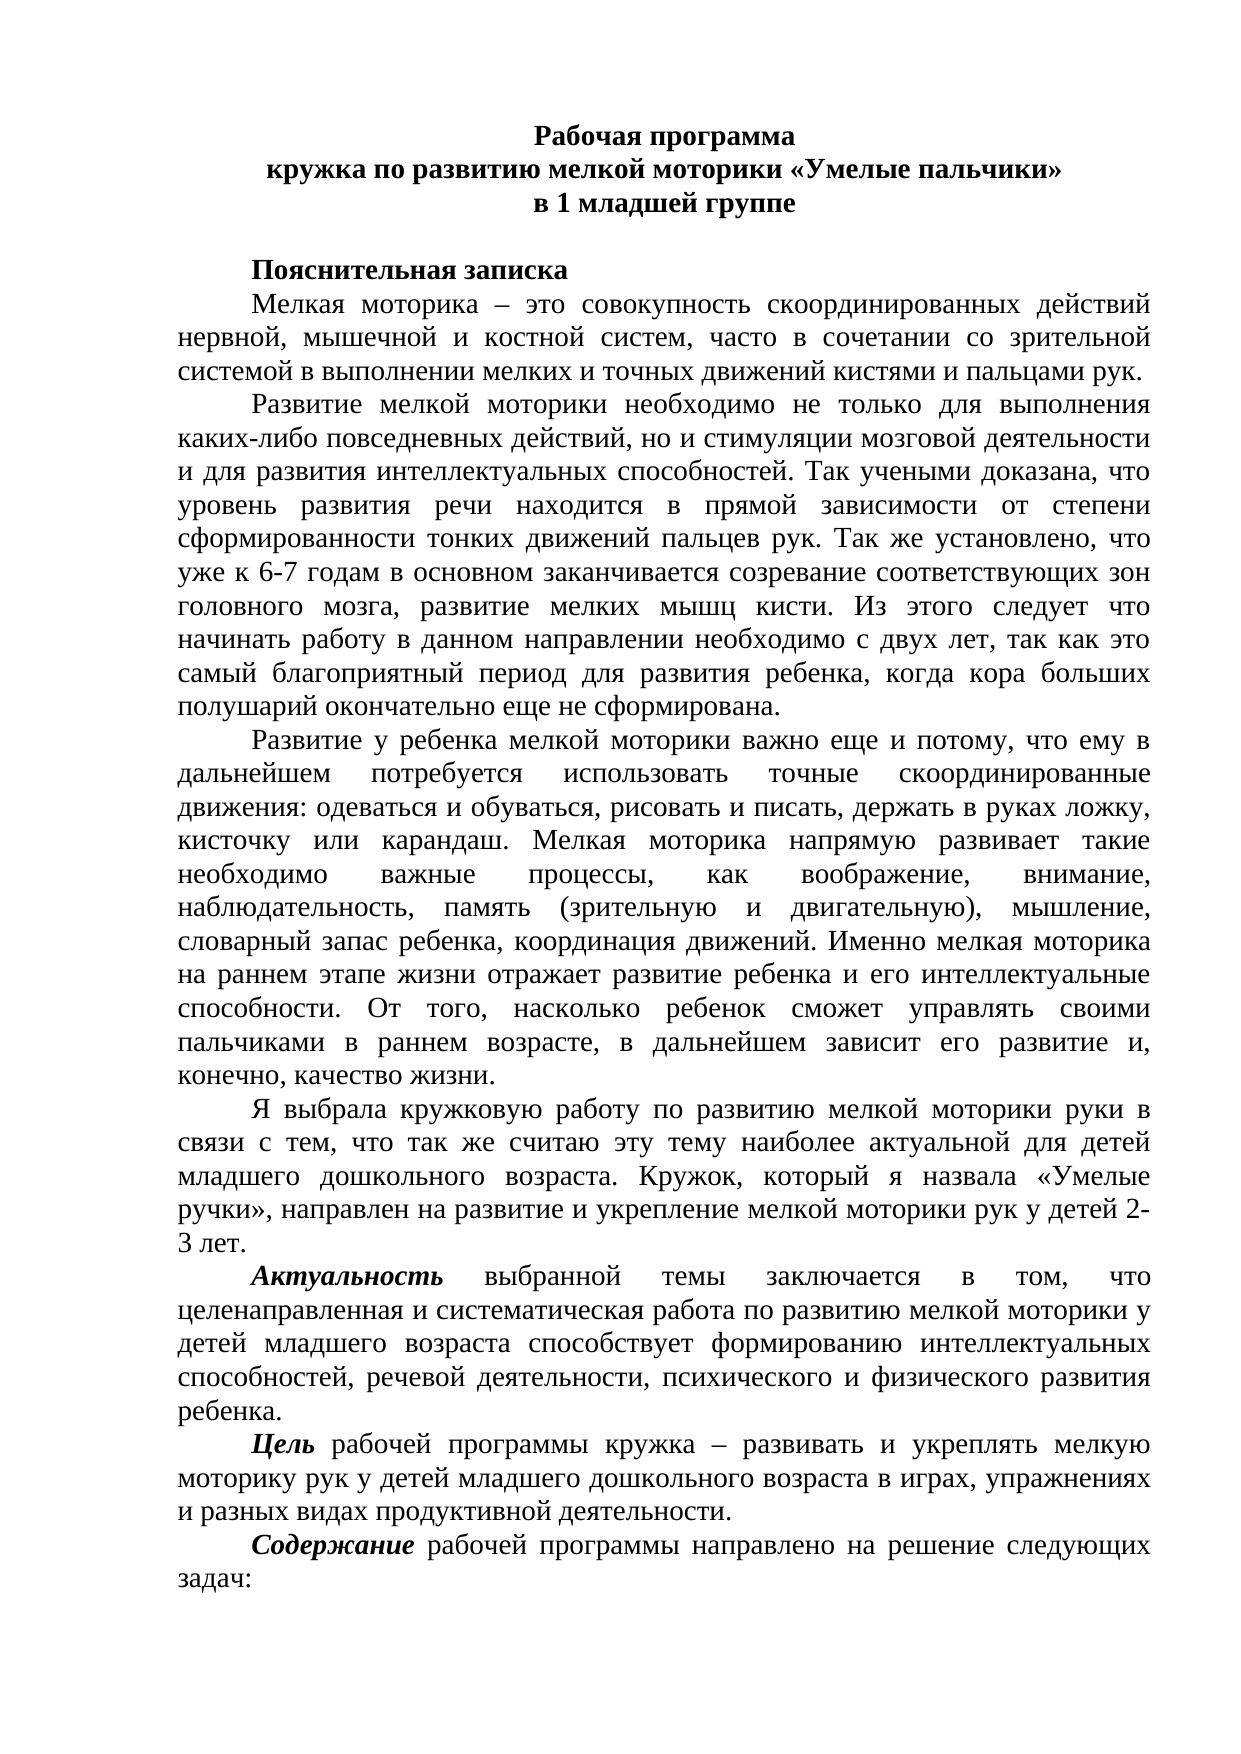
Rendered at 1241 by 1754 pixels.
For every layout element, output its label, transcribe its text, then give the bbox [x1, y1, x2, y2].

text Актуальность выбранной темы заключается в том, что целенаправленная и систематическая работа по развитию мелкой моторики у детей младшего возраста способствует формированию интеллектуальных способностей, речевой деятельности, психического и физического развития ребенка. [177, 1258, 1152, 1426]
text Я выбрала кружковую работу по развитию мелкой моторики руки в связи с тем, что так же считаю эту тему наиболее актуальной для детей младшего дошкольного возраста. Кружок, который я назвала «Умелые ручки», направлен на развитие и укрепление мелкой моторики рук у детей 2-3 лет. [177, 1091, 1152, 1258]
text Мелкая моторика – это совокупность скоординированных действий нервной, мышечной и костной систем, часто в сочетании со зрительной системой в выполнении мелких и точных движений кистями и пальцами рук. [177, 286, 1152, 386]
text Рабочая программа [177, 118, 1152, 152]
text Содержание рабочей программы направлено на решение следующих задач: [177, 1527, 1152, 1594]
text кружка по развитию мелкой моторики «Умелые пальчики» [177, 152, 1152, 185]
text Развитие мелкой моторики необходимо не только для выполнения каких-либо повседневных действий, но и стимуляции мозговой деятельности и для развития интеллектуальных способностей. Так учеными доказана, что уровень развития речи находится в прямой зависимости от степени сформированности тонких движений пальцев рук. Так же установлено, что уже к 6-7 годам в основном заканчивается созревание соответствующих зон головного мозга, развитие мелких мышц кисти. Из этого следует что начинать работу в данном направлении необходимо с двух лет, так как это самый благоприятный период для развития ребенка, когда кора больших полушарий окончательно еще не сформирована. [177, 386, 1152, 722]
text в 1 младшей группе [177, 185, 1152, 219]
text Цель рабочей программы кружка – развивать и укреплять мелкую моторику рук у детей младшего дошкольного возраста в играх, упражнениях и разных видах продуктивной деятельности. [177, 1426, 1152, 1527]
text Пояснительная записка [177, 252, 1152, 286]
text Развитие у ребенка мелкой моторики важно еще и потому, что ему в дальнейшем потребуется использовать точные скоординированные движения: одеваться и обуваться, рисовать и писать, держать в руках ложку, кисточку или карандаш. Мелкая моторика напрямую развивает такие необходимо важные процессы, как воображение, внимание, наблюдательность, память (зрительную и двигательную), мышление, словарный запас ребенка, координация движений. Именно мелкая моторика на раннем этапе жизни отражает развитие ребенка и его интеллектуальные способности. От того, насколько ребенок сможет управлять своими пальчиками в раннем возрасте, в дальнейшем зависит его развитие и, конечно, качество жизни. [177, 722, 1152, 1091]
